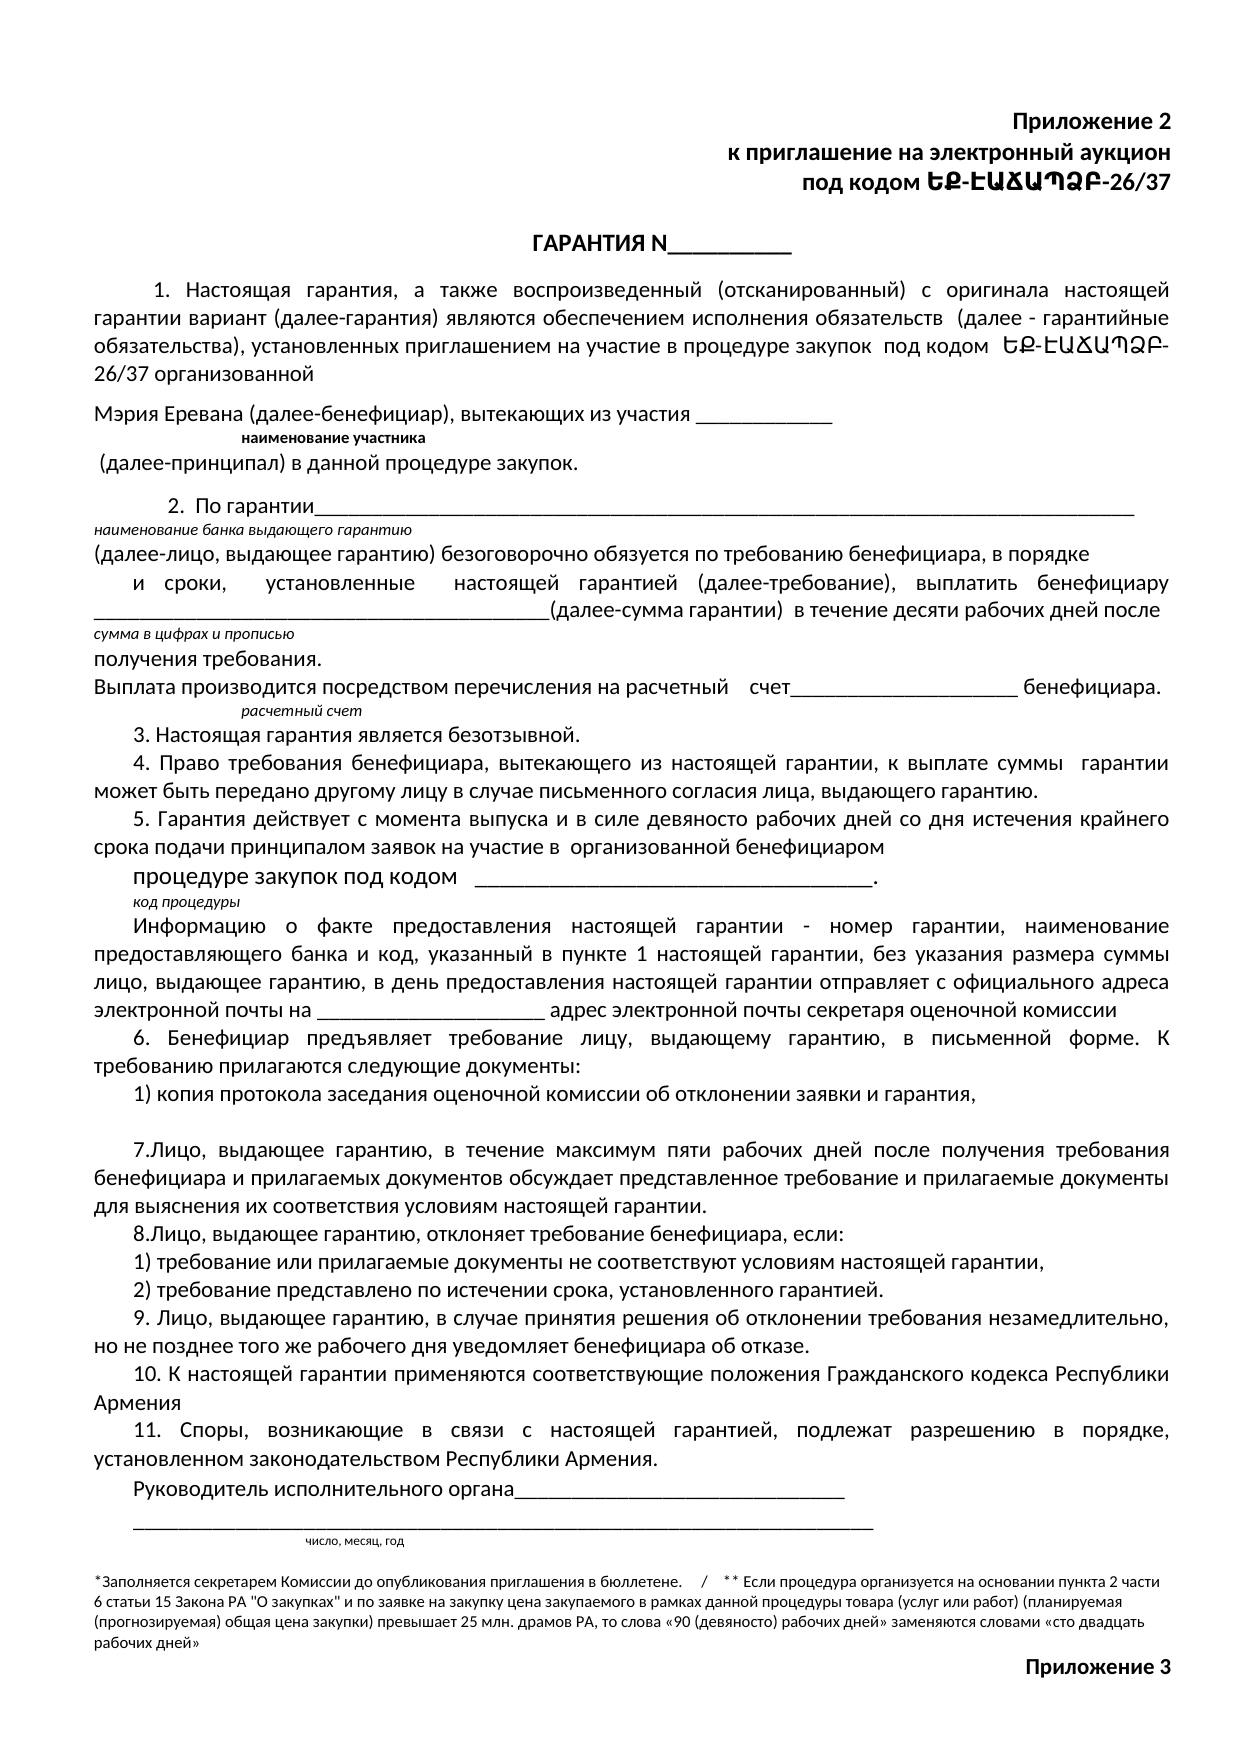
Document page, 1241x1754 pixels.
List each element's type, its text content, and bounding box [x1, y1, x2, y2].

text под кодом ԵՔ-ԷԱՃԱՊՁԲ-26/37 [94, 167, 1171, 197]
text 3. Настоящая гарантия является безотзывной. [94, 720, 1171, 748]
text расчетный счет [94, 700, 1171, 720]
text 2. По гарантии________________________________________________________________________ [94, 491, 1171, 519]
text Приложение 3 [94, 1652, 1171, 1680]
text 4. Право требования бенефициара, вытекающего из настоящей гарантии, к выплате суммы гарантии может быть передано другому лицу в случае письменного согласия лица, выдающего гарантию. [94, 748, 1171, 804]
text и сроки, установленные настоящей гарантией (далее-требование), выплатить бенефициару ________________________________________(далее-сумма гарантии) в течение десяти рабочих дней после [94, 568, 1171, 624]
text 1) требование или прилагаемые документы не соответствуют условиям настоящей гарантии, [94, 1247, 1171, 1276]
text код процедуры [94, 891, 1171, 911]
text Руководитель исполнительного органа_____________________________ [94, 1474, 1171, 1502]
text _________________________________________________________________ [94, 1505, 1171, 1533]
text получения требования. [94, 644, 1171, 672]
text (далее-принципал) в данной процедуре закупок. [94, 448, 1171, 476]
text *Заполняется секретарем Комиссии до опубликования приглашения в бюллетене. / ** Eсли процедура организуется на основании пункта 2 части 6 статьи 15 Закона РА "О закупках" и по заявке на закупку цена закупаемого в рамках данной процедуры товара (услуг или работ) (планируемая (прогнозируемая) общая цена закупки) превышает 25 млн. драмов РА, то слова «90 (девяносто) рабочих дней» заменяются словами «сто двадцать рабочих дней» [94, 1571, 1171, 1652]
text наименование участника [94, 428, 1171, 448]
text 6. Бенефициар предъявляет требование лицу, выдающему гарантию, в письменной форме. К требованию прилагаются следующие документы: [94, 1023, 1171, 1079]
text Информацию о факте предоставления настоящей гарантии - номер гарантии, наименование предоставляющего банка и код, указанный в пункте 1 настоящей гарантии, без указания размера суммы лицо, выдающее гарантию, в день предоставления настоящей гарантии отправляет с официального адреса электронной почты на ____________________ адрес электронной почты секретаря оценочной комиссии [94, 911, 1171, 1023]
text процедуре закупок под кодом ________________________________. [94, 860, 1171, 891]
text 1) копия протокола заседания оценочной комиссии об отклонении заявки и гарантия, [94, 1079, 1171, 1107]
text (далее-лицо, выдающее гарантию) безоговорочно обязуется по требованию бенефициара, в порядке [94, 539, 1171, 568]
text 2) требование представлено по истечении срока, установленного гарантией. [94, 1276, 1171, 1303]
text число, месяц, год [94, 1533, 1171, 1561]
text 10. К настоящей гарантии применяются соответствующие положения Гражданского кодекса Республики Армения [94, 1359, 1171, 1416]
text 1. Настоящая гарантия, а также воспроизведенный (отсканированный) с оригинала настоящей гарантии вариант (далее-гарантия) являются обеспечением исполнения обязательств (далее - гарантийные обязательства), установленных приглашением на участие в процедуре закупок под кодом ԵՔ-ԷԱՃԱՊՁԲ-26/37 организованной [94, 275, 1171, 387]
text ГАРАНТИЯ N__________ [94, 228, 1171, 258]
text 5. Гарантия действует с момента выпуска и в силе девяносто рабочих дней со дня истечения крайнего срока подачи принципалом заявок на участие в организованной бенефициаром [94, 804, 1171, 860]
text Выплата производится посредством перечисления на расчетный счет____________________ бенефициара. [94, 672, 1171, 700]
text 9. Лицо, выдающее гарантию, в случае принятия решения об отклонении требования незамедлительно, но не позднее того же рабочего дня уведомляет бенефициара об отказе. [94, 1303, 1171, 1359]
text 7.Лицо, выдающее гарантию, в течение максимум пяти рабочих дней после получения требования бенефициара и прилагаемых документов обсуждает представленное требование и прилагаемые документы для выяснения их соответствия условиям настоящей гарантии. [94, 1135, 1171, 1219]
text 11. Споры, возникающие в связи с настоящей гарантией, подлежат разрешению в порядке, установленном законодательством Республики Армения. [94, 1416, 1171, 1472]
text Мэрия Еревана (далее-бенефициар), вытекающих из участия ____________ [94, 399, 1171, 428]
text к приглашение на электронный аукцион [94, 136, 1171, 167]
text сумма в цифрах и прописью [94, 624, 1171, 644]
text 8.Лицо, выдающее гарантию, отклоняет требование бенефициара, если: [94, 1219, 1171, 1247]
text Приложение 2 [94, 106, 1171, 136]
text наименование банка выдающего гарантию [94, 519, 1171, 539]
